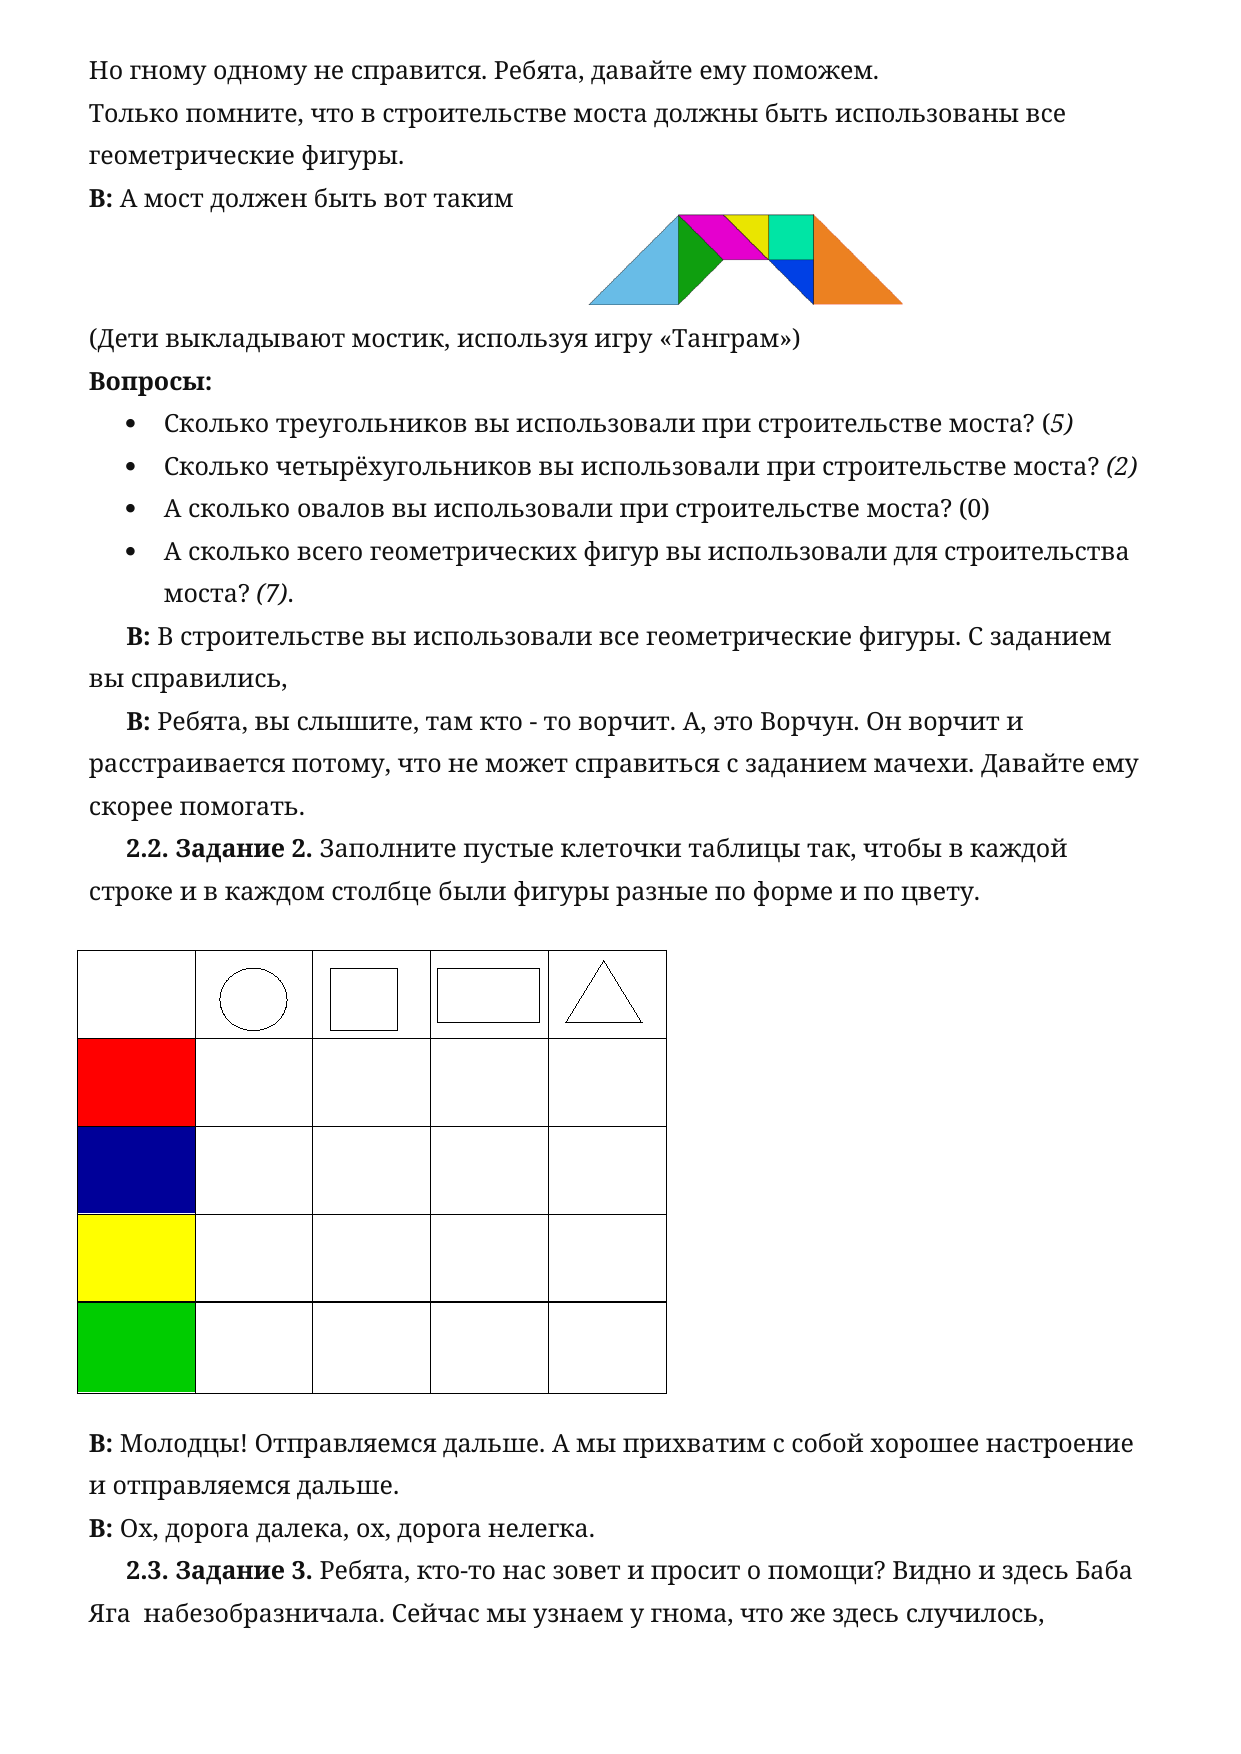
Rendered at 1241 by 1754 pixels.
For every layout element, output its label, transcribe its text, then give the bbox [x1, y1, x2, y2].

table_header [549, 951, 666, 1038]
list А сколько всего геометрических фигур вы использовали для строительства моста? (7). [126, 525, 1152, 610]
list Сколько четырёхугольников вы использовали при строительстве моста? (2) [126, 440, 1152, 482]
table_cell [78, 1039, 195, 1126]
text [89, 1544, 1152, 1629]
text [89, 44, 1152, 172]
text В: Ох, дорога далека, ох, дорога нелегка. [89, 1502, 1152, 1544]
text В: В строительстве вы использовали все геометрические фигуры. С заданием вы справились, [89, 610, 1152, 695]
table_cell [313, 1039, 430, 1126]
text В: А мост должен быть вот таким [89, 172, 1152, 214]
table_cell [78, 1127, 195, 1213]
table_cell [78, 1303, 195, 1392]
table_header [196, 951, 312, 1038]
table_cell [549, 1127, 666, 1213]
table_cell [78, 1215, 195, 1301]
table_header [78, 951, 195, 1038]
text В: Ребята, вы слышите, там кто - то ворчит. А, это Ворчун. Он ворчит и расстраивается потому, что не может справиться с заданием мачехи. Давайте ему скорее помогать. [89, 695, 1152, 822]
text (Дети выкладывают мостик, используя игру «Танграм») [89, 312, 1152, 355]
text 2.2. Задание 2. Заполните пустые клеточки таблицы так, чтобы в каждой строке и в каждом столбце были фигуры разные по форме и по цвету. [89, 822, 1152, 907]
table_cell [196, 1039, 312, 1126]
table_cell [549, 1303, 666, 1392]
table_cell [431, 1303, 548, 1392]
table_cell [431, 1039, 548, 1126]
table_cell [196, 1127, 312, 1213]
table_cell [313, 1215, 430, 1301]
list А сколько овалов вы использовали при строительстве моста? (0) [126, 482, 1152, 525]
table_cell [196, 1303, 312, 1392]
table_header [313, 951, 430, 1038]
picture [588, 214, 903, 305]
table_cell [431, 1215, 548, 1301]
table_cell [549, 1039, 666, 1126]
table_cell [431, 1127, 548, 1213]
text В: Молодцы! Отправляемся дальше. А мы прихватим с собой хорошее настроение и отправляемся дальше. [89, 1417, 1152, 1502]
table_cell [549, 1215, 666, 1301]
list Сколько треугольников вы использовали при строительстве моста? (5) [126, 397, 1152, 440]
table_cell [196, 1215, 312, 1301]
table_header [431, 951, 548, 1038]
text Вопросы: [89, 355, 1152, 397]
table_cell [313, 1303, 430, 1392]
table_cell [313, 1127, 430, 1213]
